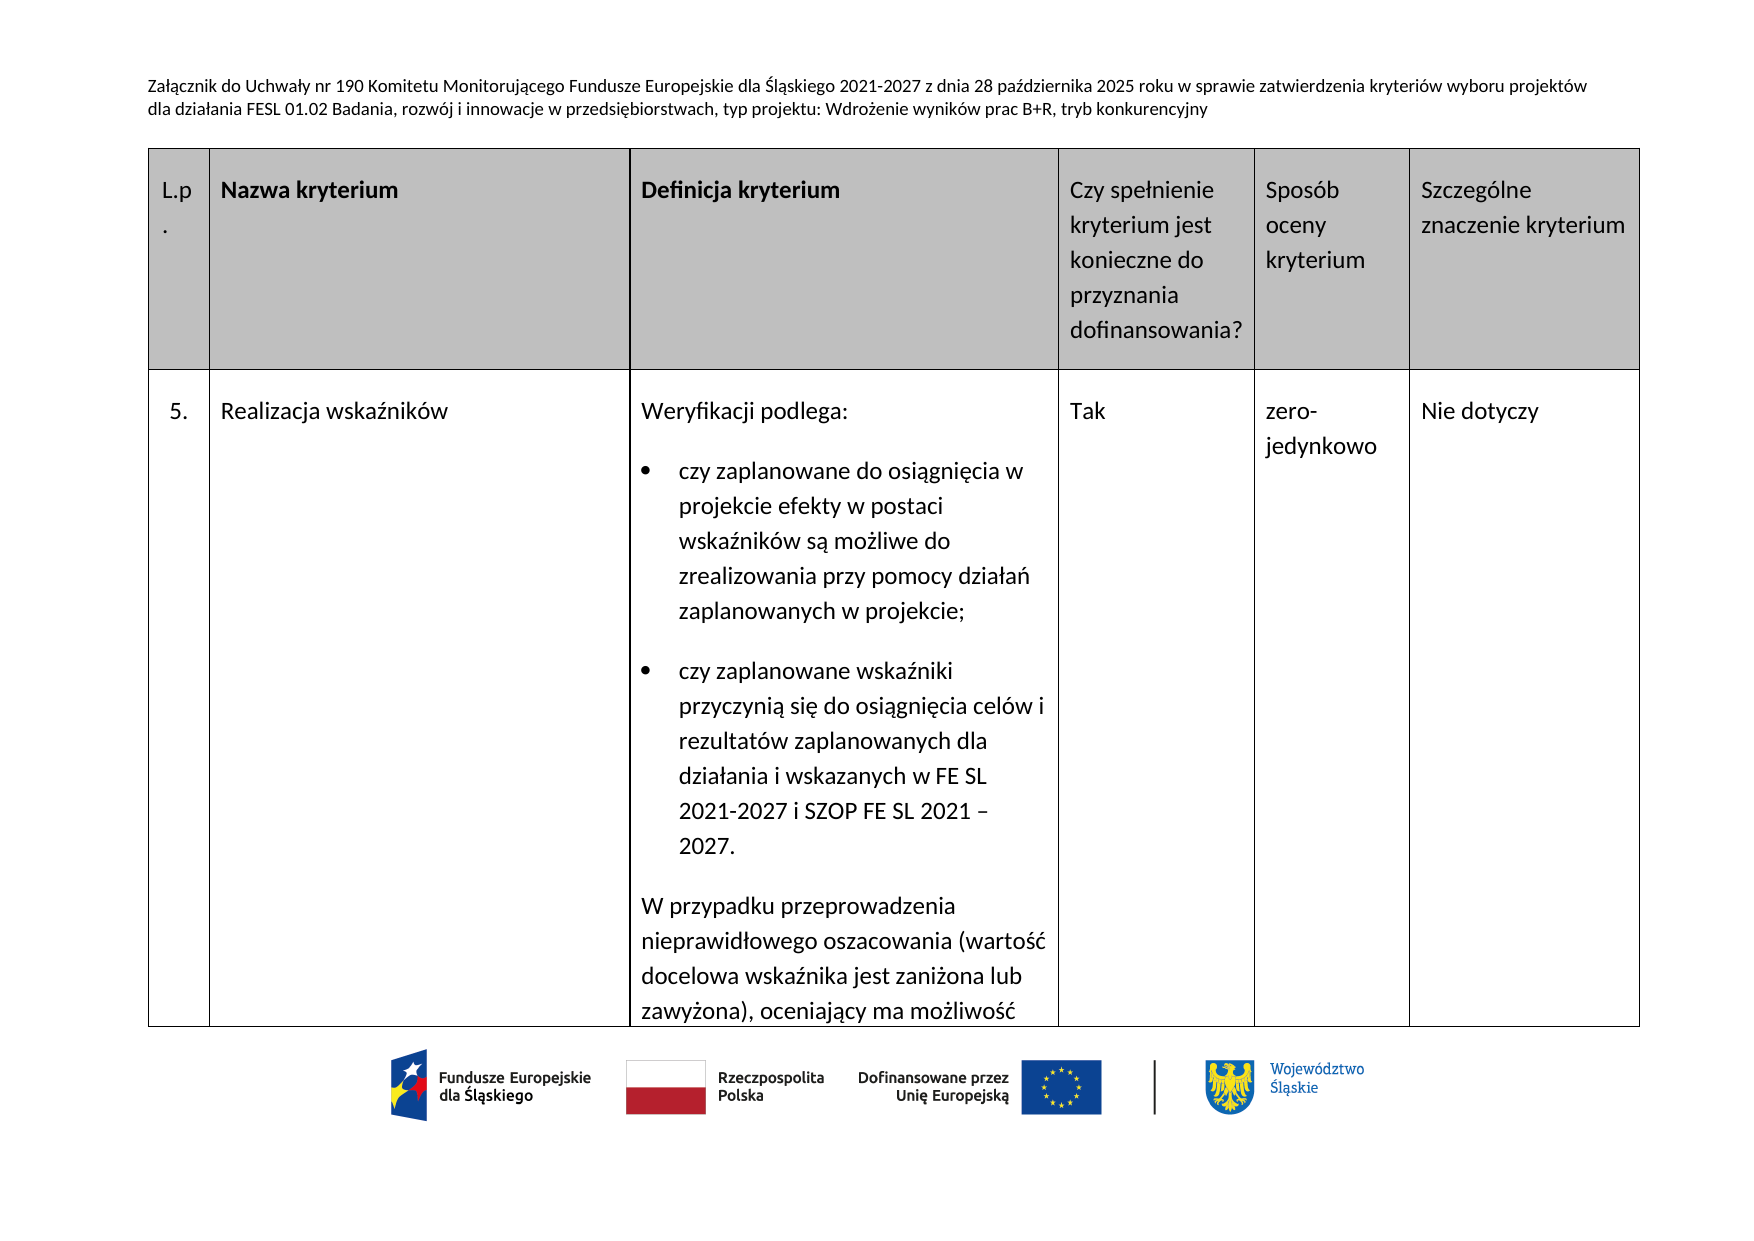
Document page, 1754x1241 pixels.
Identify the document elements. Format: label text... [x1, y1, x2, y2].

table_cell Realizacja wskaźników [210, 370, 629, 1026]
table_header Czy spełnienie kryterium jest konieczne do przyznania dofinansowania? [1059, 149, 1254, 369]
table_header Sposób oceny kryterium [1255, 149, 1409, 369]
picture [373, 1031, 1382, 1139]
table_header Szczególne znaczenie kryterium [1410, 149, 1639, 369]
table_header Definicja kryterium [631, 149, 1058, 369]
table_header Nazwa kryterium [210, 149, 629, 369]
table_header L.p. [149, 149, 209, 369]
table_cell Tak [1059, 370, 1254, 1026]
table_cell zero-jedynkowo [1255, 370, 1409, 1026]
table_cell Nie dotyczy [1410, 370, 1639, 1026]
table_cell [149, 370, 209, 1026]
